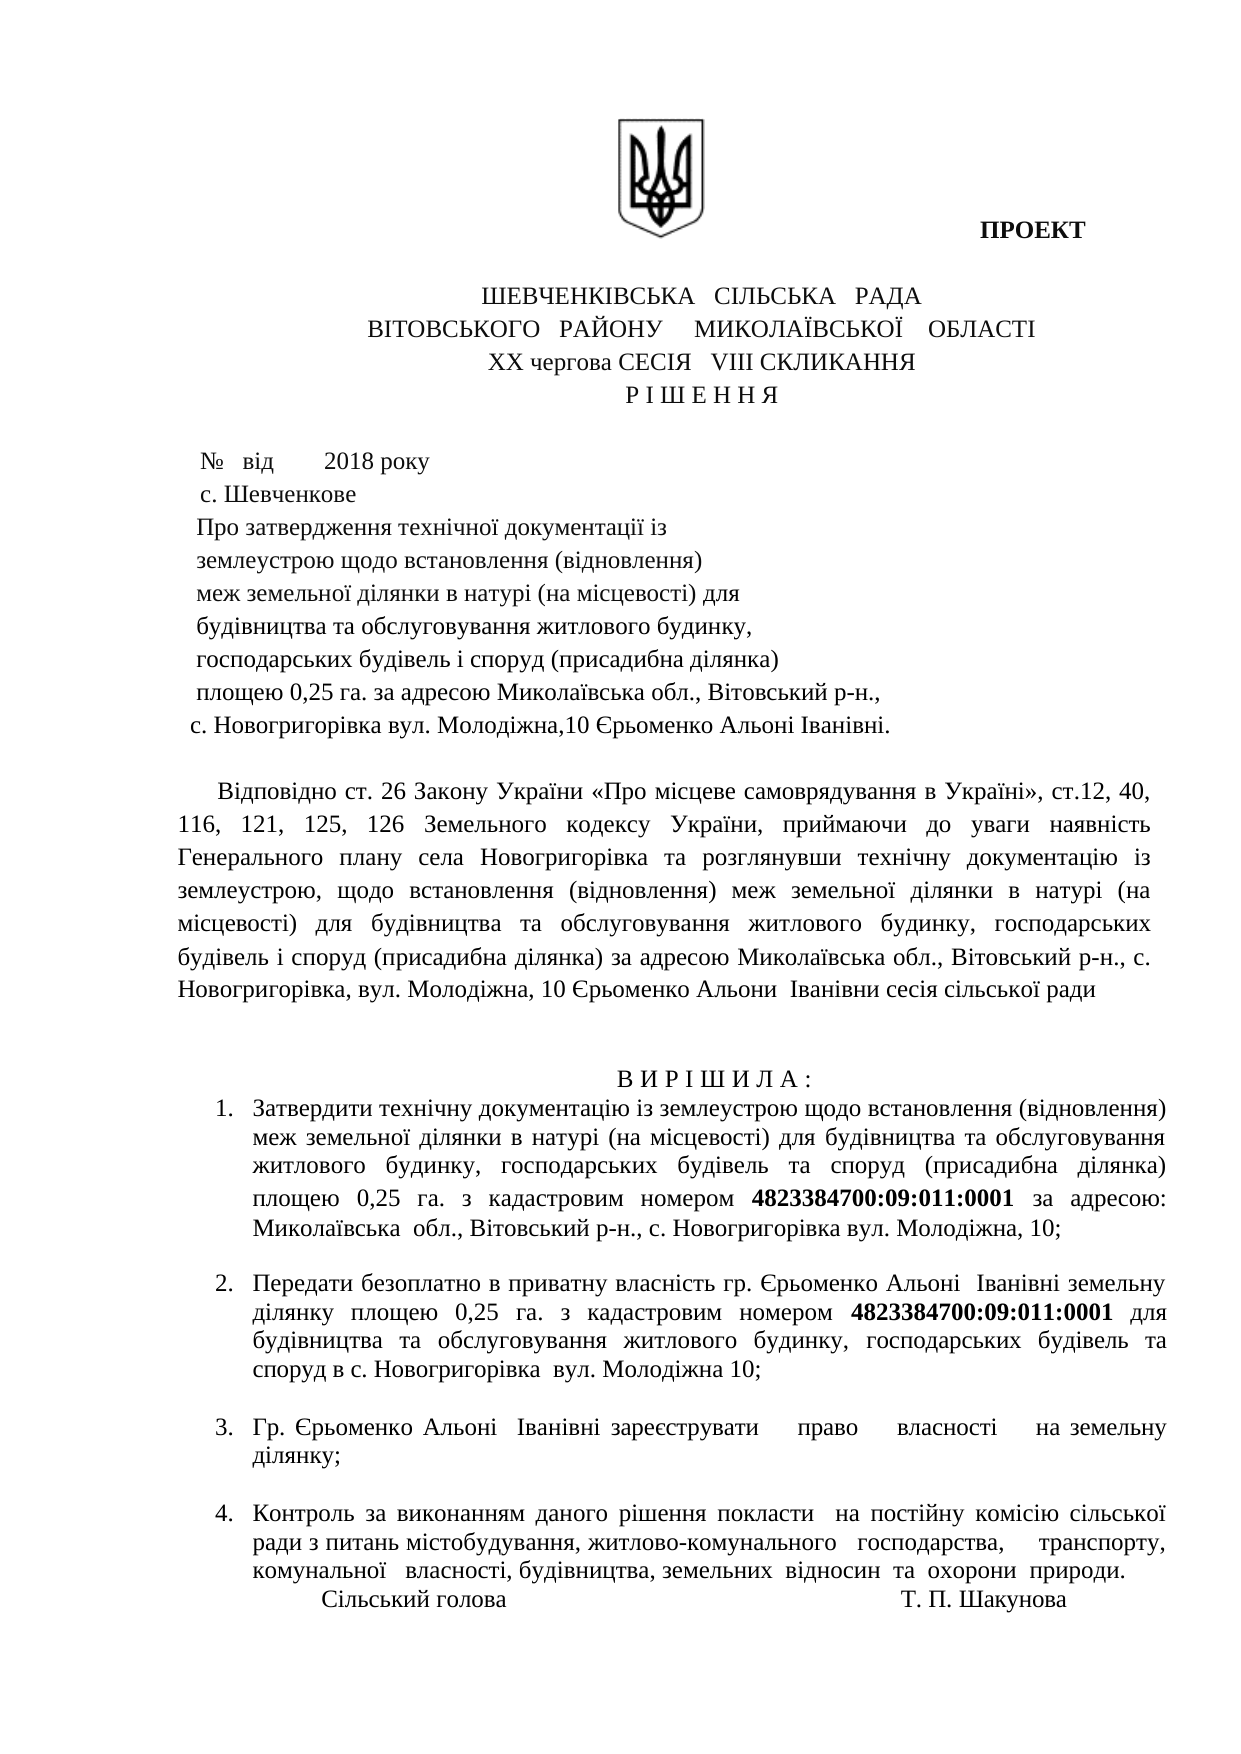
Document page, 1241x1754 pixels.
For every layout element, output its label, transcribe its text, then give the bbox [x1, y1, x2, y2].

list Затвердити технічну документацію із землеустрою щодо встановлення (відновлення) меж земельної ділянки в натурі (на місцевості) для будівництва та обслуговування житлового будинку, господарських будівель та споруд (присадибна ділянка) площею 0,25 га. з кадастровим номером 4823384700:09:011:0001 за адресою: Миколаївська обл., Вітовський р-н., с. Новогригорівка вул. Молодіжна, 10; [215, 1093, 1167, 1241]
text Р І Ш Е Н Н Я [236, 380, 1167, 409]
text Відповідно ст. 26 Закону України «Про місцеве самоврядування в Україні», ст.12, 40, 116, 121, 125, 126 Земельного кодексу України, приймаючи до уваги наявність Генерального плану села Новогригорівка та розглянувши технічну документацію із землеустрою, щодо встановлення (відновлення) меж земельної ділянки в натурі (на місцевості) для будівництва та обслуговування житлового будинку, господарських будівель і споруд (присадибна ділянка) за адресою Миколаївська обл., Вітовський р-н., с. Новогригорівка, вул. Молодіжна, 10 Єрьоменко Альони Іванівни сесія сільської ради [177, 776, 1152, 1003]
text меж земельної ділянки в натурі (на місцевості) для [177, 578, 1152, 607]
text будівництва та обслуговування житлового будинку, [177, 611, 1152, 640]
text с. Новогригорівка вул. Молодіжна,10 Єрьоменко Альоні Іванівні. [177, 710, 1152, 739]
list Сільський голова Т. П. Шакунова [252, 1584, 1167, 1613]
text ВИРІШИЛА: [236, 1064, 1167, 1093]
text площею 0,25 га. за адресою Миколаївська обл., Вітовський р-н., [177, 677, 1152, 706]
picture [617, 118, 705, 239]
list Контроль за виконанням даного рішення покласти на постійну комісію сільської ради з питань містобудування, житлово-комунального господарства, транспорту, комунальної власності, будівництва, земельних відносин та охорони природи. [215, 1498, 1167, 1584]
text Про затвердження технічної документації із [177, 512, 1152, 541]
list Передати безоплатно в приватну власність гр. Єрьоменко Альоні Іванівні земельну ділянку площею 0,25 га. з кадастровим номером 4823384700:09:011:0001 для будівництва та обслуговування житлового будинку, господарських будівель та споруд в с. Новогригорівка вул. Молодіжна 10; [215, 1268, 1167, 1383]
text ШЕВЧЕНКІВСЬКА СІЛЬСЬКА РАДА ВІТОВСЬКОГО РАЙОНУ МИКОЛАЇВСЬКОЇ ОБЛАСТІ ХХ чергова СЕСІЯ VІІІ СКЛИКАННЯ [236, 281, 1167, 376]
text землеустрою щодо встановлення (відновлення) [177, 545, 1152, 574]
text господарських будівель і споруд (присадибна ділянка) [177, 644, 1152, 673]
list № від 2018 року [200, 446, 1167, 475]
list с. Шевченкове [200, 479, 1167, 508]
list Гр. Єрьоменко Альоні Іванівні зареєструвати право власності на земельну ділянку; [215, 1412, 1167, 1469]
text ПРОЕКТ [236, 118, 1167, 244]
